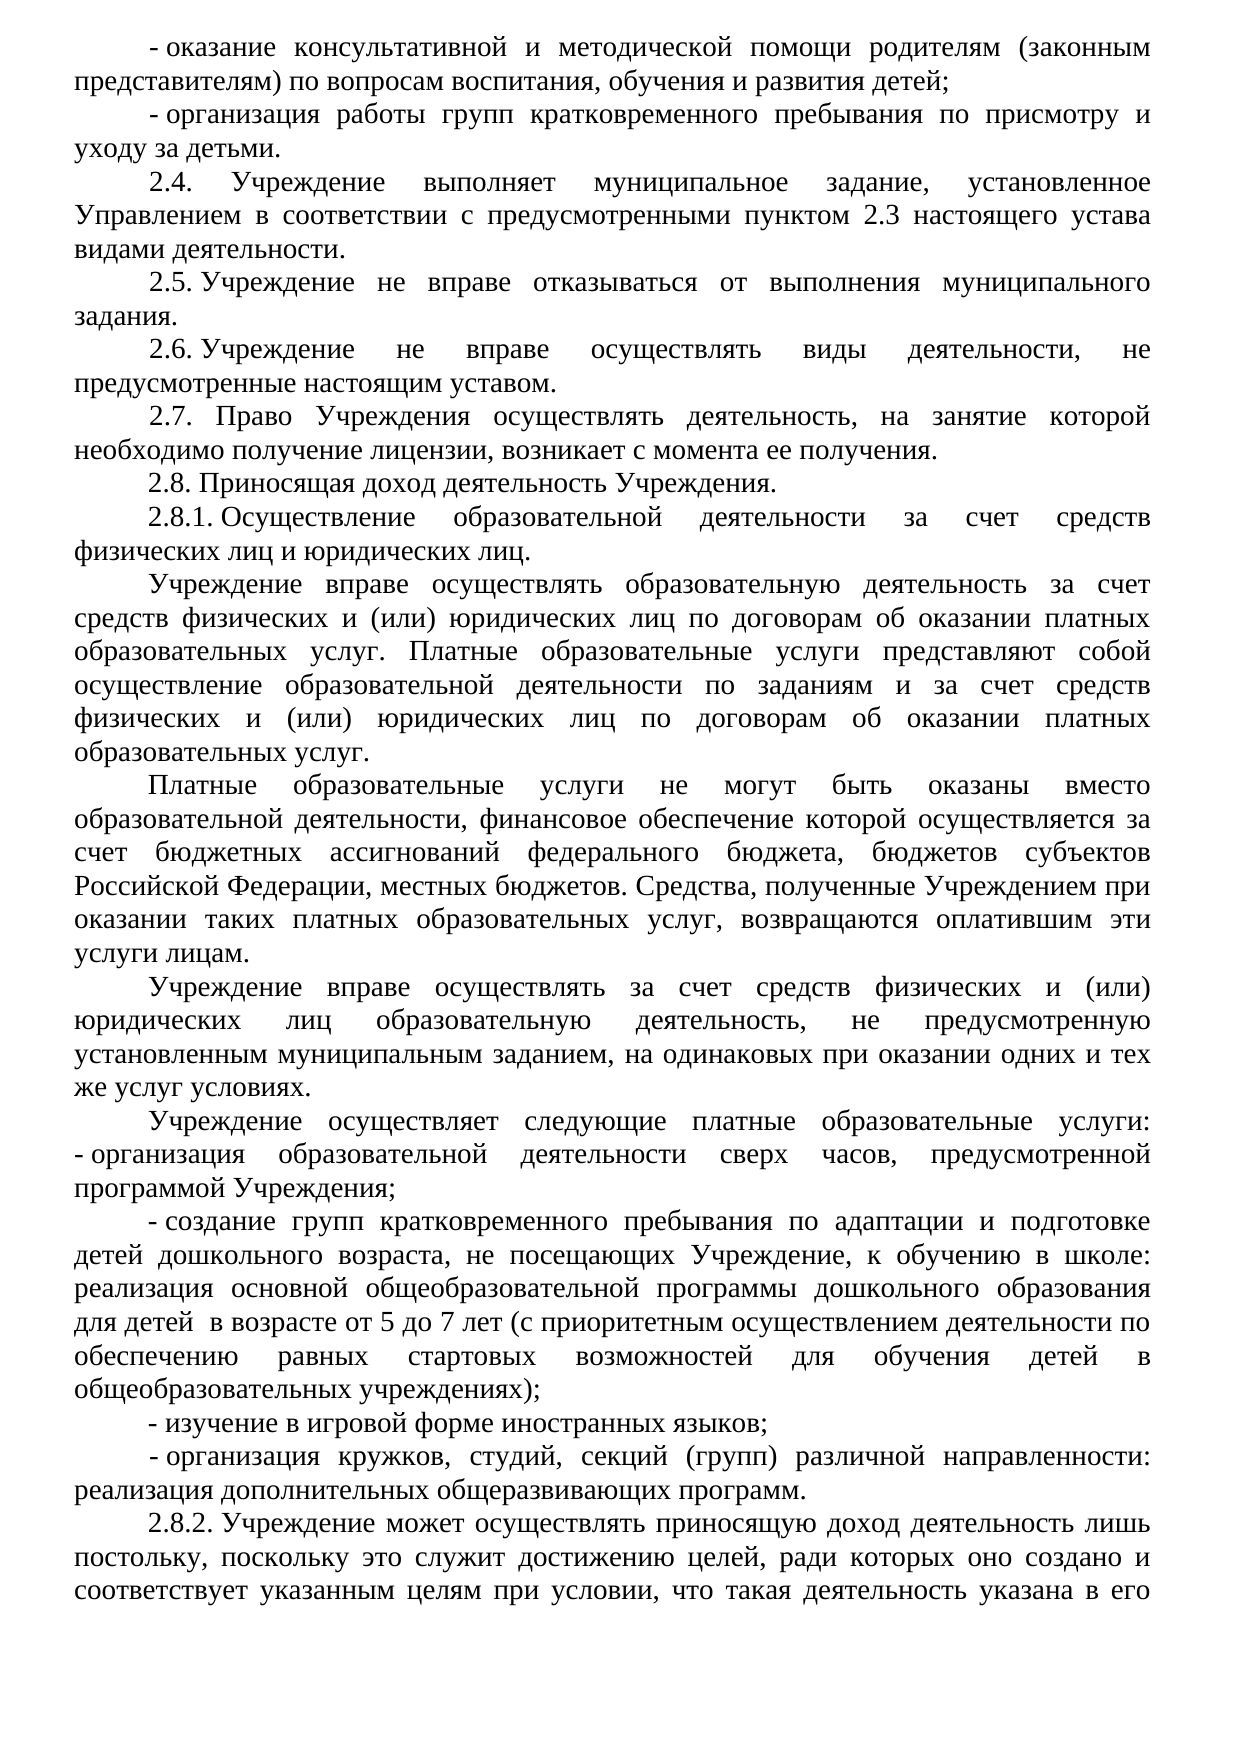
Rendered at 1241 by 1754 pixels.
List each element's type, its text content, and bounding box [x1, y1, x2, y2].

text - организация работы групп кратковременного пребывания по присмотру и уходу за детьми. [74, 97, 1152, 164]
text Платные образовательные услуги не могут быть оказаны вместо образовательной деятельности, финансовое обеспечение которой осуществляется за счет бюджетных ассигнований федерального бюджета, бюджетов субъектов Российской Федерации, местных бюджетов. Средства, полученные Учреждением при оказании таких платных образовательных услуг, возвращаются оплатившим эти услуги лицам. [74, 767, 1152, 969]
text Учреждение вправе осуществлять за счет средств физических и (или) юридических лиц образовательную деятельность, не предусмотренную установленным муниципальным заданием, на одинаковых при оказании одних и тех же услуг условиях. [74, 969, 1152, 1103]
text 2.8. Приносящая доход деятельность Учреждения. [74, 466, 1152, 499]
text Учреждение вправе осуществлять образовательную деятельность за счет средств физических и (или) юридических лиц по договорам об оказании платных образовательных услуг. Платные образовательные услуги представляют собой осуществление образовательной деятельности по заданиям и за счет средств физических и (или) юридических лиц по договорам об оказании платных образовательных услуг. [74, 566, 1152, 767]
text - организация кружков, студий, секций (групп) различной направленности: реализация дополнительных общеразвивающих программ. [74, 1438, 1152, 1505]
text 2.4. Учреждение выполняет муниципальное задание, установленное Управлением в соответствии с предусмотренными пунктом 2.3 настоящего устава видами деятельности. [74, 164, 1152, 264]
text Учреждение осуществляет следующие платные образовательные услуги: - организация образовательной деятельности сверх часов, предусмотренной программой Учреждения; [74, 1103, 1152, 1203]
text - изучение в игровой форме иностранных языков; [74, 1405, 1152, 1438]
text - создание групп кратковременного пребывания по адаптации и подготовке детей дошкольного возраста, не посещающих Учреждение, к обучению в школе: реализация основной общеобразовательной программы дошкольного образования для детей в возрасте от 5 до 7 лет (с приоритетным осуществлением деятельности по обеспечению равных стартовых возможностей для обучения детей в общеобразовательных учреждениях); [74, 1203, 1152, 1405]
text 2.7. Право Учреждения осуществлять деятельность, на занятие которой необходимо получение лицензии, возникает с момента ее получения. [74, 398, 1152, 466]
text 2.5. Учреждение не вправе отказываться от выполнения муниципального задания. [74, 264, 1152, 331]
text 2.6. Учреждение не вправе осуществлять виды деятельности, не предусмотренные настоящим уставом. [74, 331, 1152, 398]
text 2.8.1. Осуществление образовательной деятельности за счет средств физических лиц и юридических лиц. [74, 499, 1152, 566]
text - оказание консультативной и методической помощи родителям (законным представителям) по вопросам воспитания, обучения и развития детей; [74, 29, 1152, 97]
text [74, 1505, 1152, 1606]
